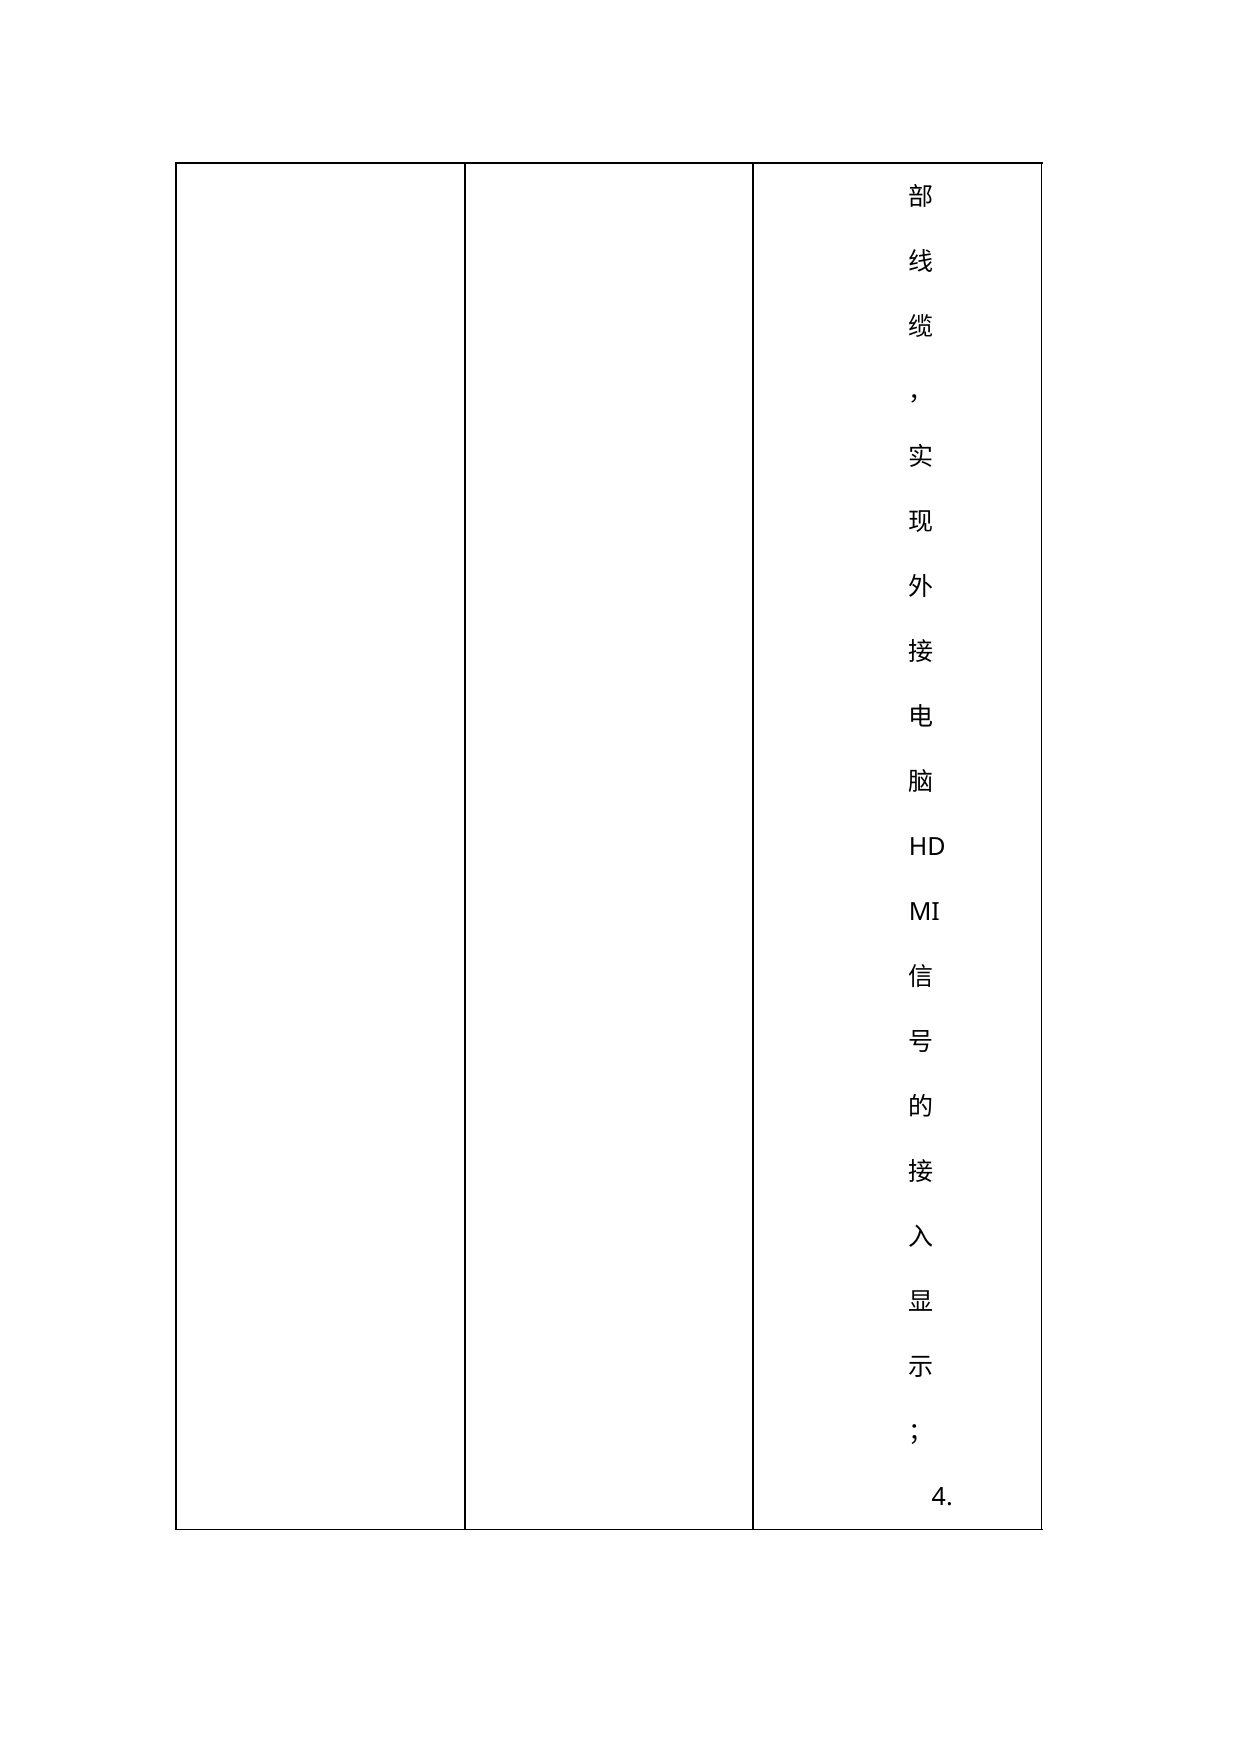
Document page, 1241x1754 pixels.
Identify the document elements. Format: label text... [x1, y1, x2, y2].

table_cell 1 [177, 164, 464, 1528]
table_cell [754, 164, 1041, 1528]
table_cell [466, 164, 752, 1528]
